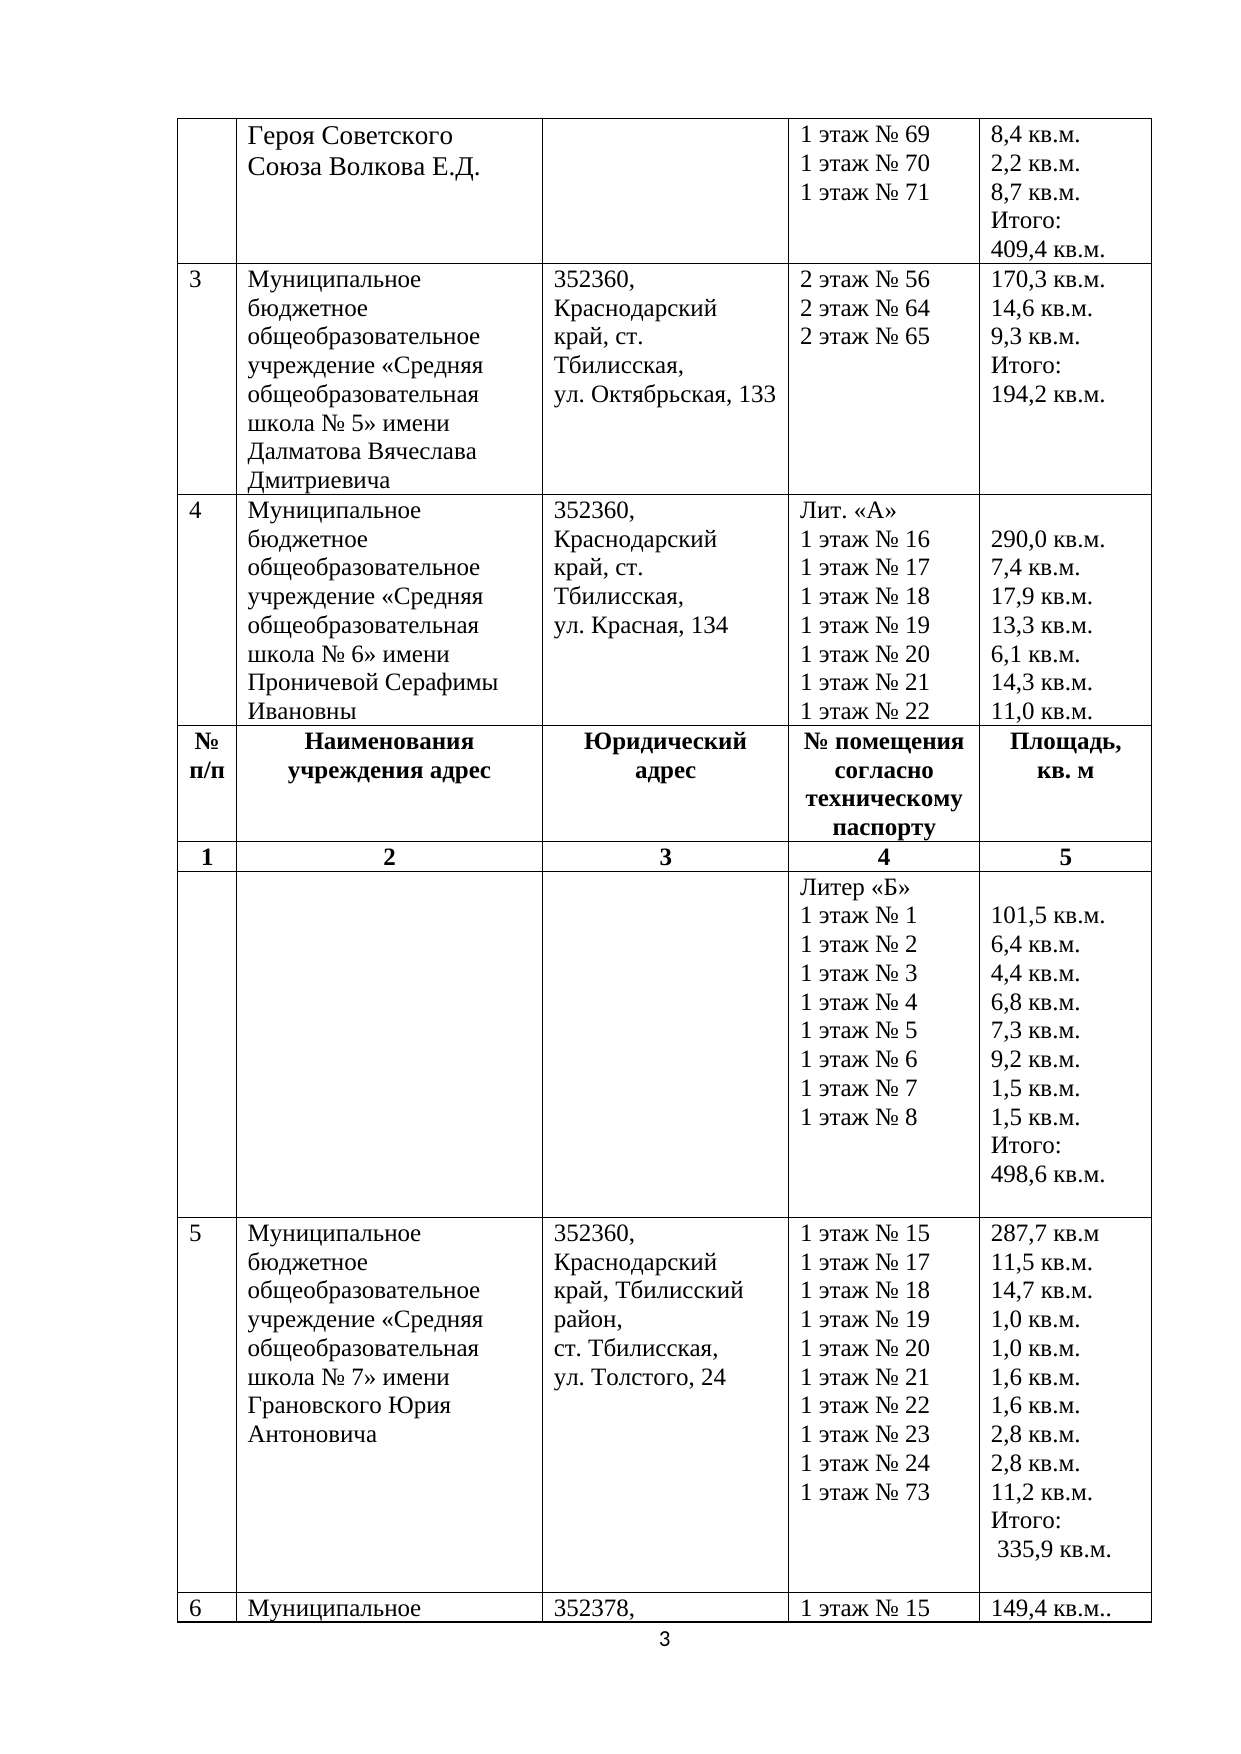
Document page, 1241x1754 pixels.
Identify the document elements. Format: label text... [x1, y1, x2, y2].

table_cell 5 [980, 842, 1151, 871]
table_cell Литер «Б» 1 этаж № 1 1 этаж № 2 1 этаж № 3 1 этаж № 4 1 этаж № 5 1 этаж № 6 1 этаж № 7 1 этаж № 8 [789, 872, 979, 1217]
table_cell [237, 1593, 542, 1621]
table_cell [789, 119, 979, 263]
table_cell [543, 119, 788, 263]
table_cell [237, 119, 542, 263]
table_cell 352360, Краснодарский край, ст. Тбилисская, ул. Октябрьская, 133 [543, 264, 788, 494]
table_cell Наименования учреждения адрес [237, 726, 542, 841]
table_cell [178, 872, 236, 1217]
table_cell 3 [543, 842, 788, 871]
table_cell 290,0 кв.м. 7,4 кв.м. 17,9 кв.м. 13,3 кв.м. 6,1 кв.м. 14,3 кв.м. 11,0 кв.м. [980, 495, 1151, 725]
table_cell 6 [178, 1593, 236, 1621]
table_cell [543, 872, 788, 1217]
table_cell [980, 119, 1151, 263]
table_cell 4 [789, 842, 979, 871]
table_cell 1 этаж № 15 1 этаж № 17 1 этаж № 18 1 этаж № 19 1 этаж № 20 1 этаж № 21 1 этаж № 22 1 этаж № 23 1 этаж № 24 1 этаж № 73 [789, 1218, 979, 1592]
table_cell 2 [237, 842, 542, 871]
table_cell 5 [178, 1218, 236, 1592]
table_cell 2 этаж № 56 2 этаж № 64 2 этаж № 65 [789, 264, 979, 494]
table_cell 4 [178, 495, 236, 725]
table_cell 2 [178, 119, 236, 263]
table_cell 287,7 кв.м 11,5 кв.м. 14,7 кв.м. 1,0 кв.м. 1,0 кв.м. 1,6 кв.м. 1,6 кв.м. 2,8 кв.м. 2,8 кв.м. 11,2 кв.м. Итого: 335,9 кв.м. [980, 1218, 1151, 1592]
table_cell 149,4 кв.м.. [980, 1593, 1151, 1621]
table_cell 3 [178, 264, 236, 494]
table_cell Площадь, кв. м [980, 726, 1151, 841]
table_cell 101,5 кв.м. 6,4 кв.м. 4,4 кв.м. 6,8 кв.м. 7,3 кв.м. 9,2 кв.м. 1,5 кв.м. 1,5 кв.м. Итого: 498,6 кв.м. [980, 872, 1151, 1217]
table_cell Муниципальное бюджетное общеобразовательное учреждение «Средняя общеобразовательная школа № 7» имени Грановского Юрия Антоновича [237, 1218, 542, 1592]
table_cell № п/п [178, 726, 236, 841]
table_cell 352360, Краснодарский край, ст. Тбилисская, ул. Красная, 134 [543, 495, 788, 725]
table_cell 1 [178, 842, 236, 871]
table_cell 170,3 кв.м. 14,6 кв.м. 9,3 кв.м. Итого: 194,2 кв.м. [980, 264, 1151, 494]
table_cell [543, 1593, 788, 1621]
table_cell [237, 872, 542, 1217]
table_cell № помещения согласно техническому паспорту [789, 726, 979, 841]
table_cell Юридический адрес [543, 726, 788, 841]
table_cell 352360, Краснодарский край, Тбилисский район, ст. Тбилисская, ул. Толстого, 24 [543, 1218, 788, 1592]
table_cell Муниципальное бюджетное общеобразовательное учреждение «Средняя общеобразовательная школа № 6» имени Проничевой Серафимы Ивановны [237, 495, 542, 725]
table_cell Муниципальное бюджетное общеобразовательное учреждение «Средняя общеобразовательная школа № 5» имени Далматова Вячеслава Дмитриевича [237, 264, 542, 494]
table_cell 1 этаж № 15 [789, 1593, 979, 1621]
table_cell Лит. «А» 1 этаж № 16 1 этаж № 17 1 этаж № 18 1 этаж № 19 1 этаж № 20 1 этаж № 21 1 этаж № 22 [789, 495, 979, 725]
